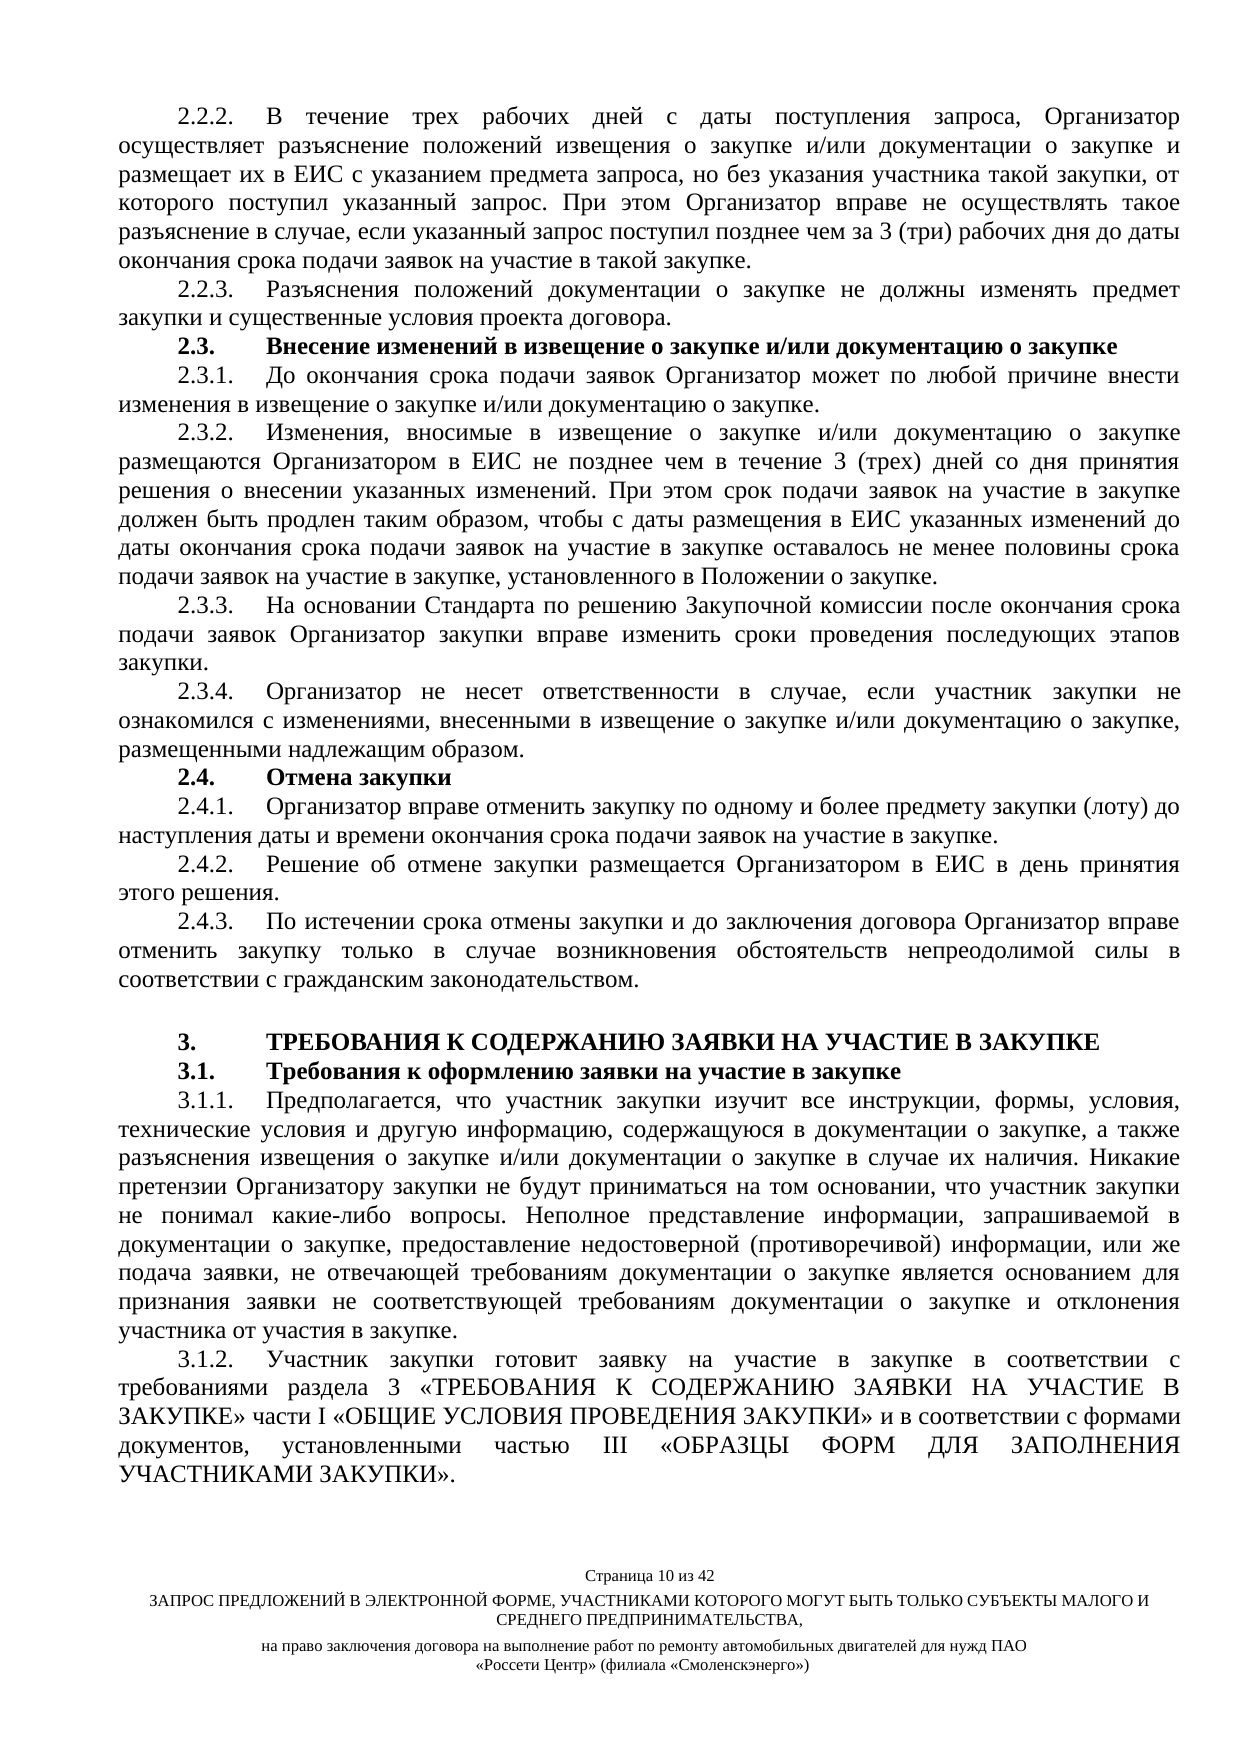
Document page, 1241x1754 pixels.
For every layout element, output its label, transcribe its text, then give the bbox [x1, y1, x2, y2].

subtitle На основании Стандарта по решению Закупочной комиссии после окончания срока подачи заявок Организатор закупки вправе изменить сроки проведения последующих этапов закупки. [118, 590, 1181, 676]
subtitle Разъяснения положений документации о закупке не должны изменять предмет закупки и существенные условия проекта договора. [118, 274, 1181, 331]
subtitle Организатор не несет ответственности в случае, если участник закупки не ознакомился с изменениями, внесенными в извещение о закупке и/или документацию о закупке, размещенными надлежащим образом. [118, 676, 1181, 762]
subtitle Решение об отмене закупки размещается Организатором в ЕИС в день принятия этого решения. [118, 849, 1181, 906]
subtitle ТРЕБОВАНИЯ К СОДЕРЖАНИЮ ЗАЯВКИ НА УЧАСТИЕ В ЗАКУПКЕ [118, 1027, 1181, 1056]
subtitle Предполагается, что участник закупки изучит все инструкции, формы, условия, технические условия и другую информацию, содержащуюся в документации о закупке, а также разъяснения извещения о закупке и/или документации о закупке в случае их наличия. Никакие претензии Организатору закупки не будут приниматься на том основании, что участник закупки не понимал какие-либо вопросы. Неполное представление информации, запрашиваемой в документации о закупке, предоставление недостоверной (противоречивой) информации, или же подача заявки, не отвечающей требованиям документации о закупке является основанием для признания заявки не соответствующей требованиям документации о закупке и отклонения участника от участия в закупке. [118, 1085, 1181, 1344]
subtitle Отмена закупки [118, 762, 1181, 791]
subtitle Организатор вправе отменить закупку по одному и более предмету закупки (лоту) до наступления даты и времени окончания срока подачи заявок на участие в закупке. [118, 791, 1181, 849]
subtitle Внесение изменений в извещение о закупке и/или документацию о закупке [118, 331, 1181, 360]
subtitle По истечении срока отмены закупки и до заключения договора Организатор вправе отменить закупку только в случае возникновения обстоятельств непреодолимой силы в соответствии с гражданским законодательством. [118, 906, 1181, 992]
subtitle В течение трех рабочих дней с даты поступления запроса, Организатор осуществляет разъяснение положений извещения о закупке и/или документации о закупке и размещает их в ЕИС с указанием предмета запроса, но без указания участника такой закупки, от которого поступил указанный запрос. При этом Организатор вправе не осуществлять такое разъяснение в случае, если указанный запрос поступил позднее чем за 3 (три) рабочих дня до даты окончания срока подачи заявок на участие в такой закупке. [118, 101, 1181, 274]
subtitle До окончания срока подачи заявок Организатор может по любой причине внести изменения в извещение о закупке и/или документацию о закупке. [118, 360, 1181, 417]
subtitle Изменения, вносимые в извещение о закупке и/или документацию о закупке размещаются Организатором в ЕИС не позднее чем в течение 3 (трех) дней со дня принятия решения о внесении указанных изменений. При этом срок подачи заявок на участие в закупке должен быть продлен таким образом, чтобы с даты размещения в ЕИС указанных изменений до даты окончания срока подачи заявок на участие в закупке оставалось не менее половины срока подачи заявок на участие в закупке, установленного в Положении о закупке. [118, 417, 1181, 590]
subtitle Участник закупки готовит заявку на участие в закупке в соответствии с требованиями раздела 3 «ТРЕБОВАНИЯ К СОДЕРЖАНИЮ ЗАЯВКИ НА УЧАСТИЕ В ЗАКУПКЕ» части I «ОБЩИЕ УСЛОВИЯ ПРОВЕДЕНИЯ ЗАКУПКИ» и в соответствии с формами документов, установленными частью III «ОБРАЗЦЫ ФОРМ ДЛЯ ЗАПОЛНЕНИЯ УЧАСТНИКАМИ ЗАКУПКИ». [118, 1344, 1181, 1487]
subtitle Требования к оформлению заявки на участие в закупке [118, 1056, 1181, 1085]
